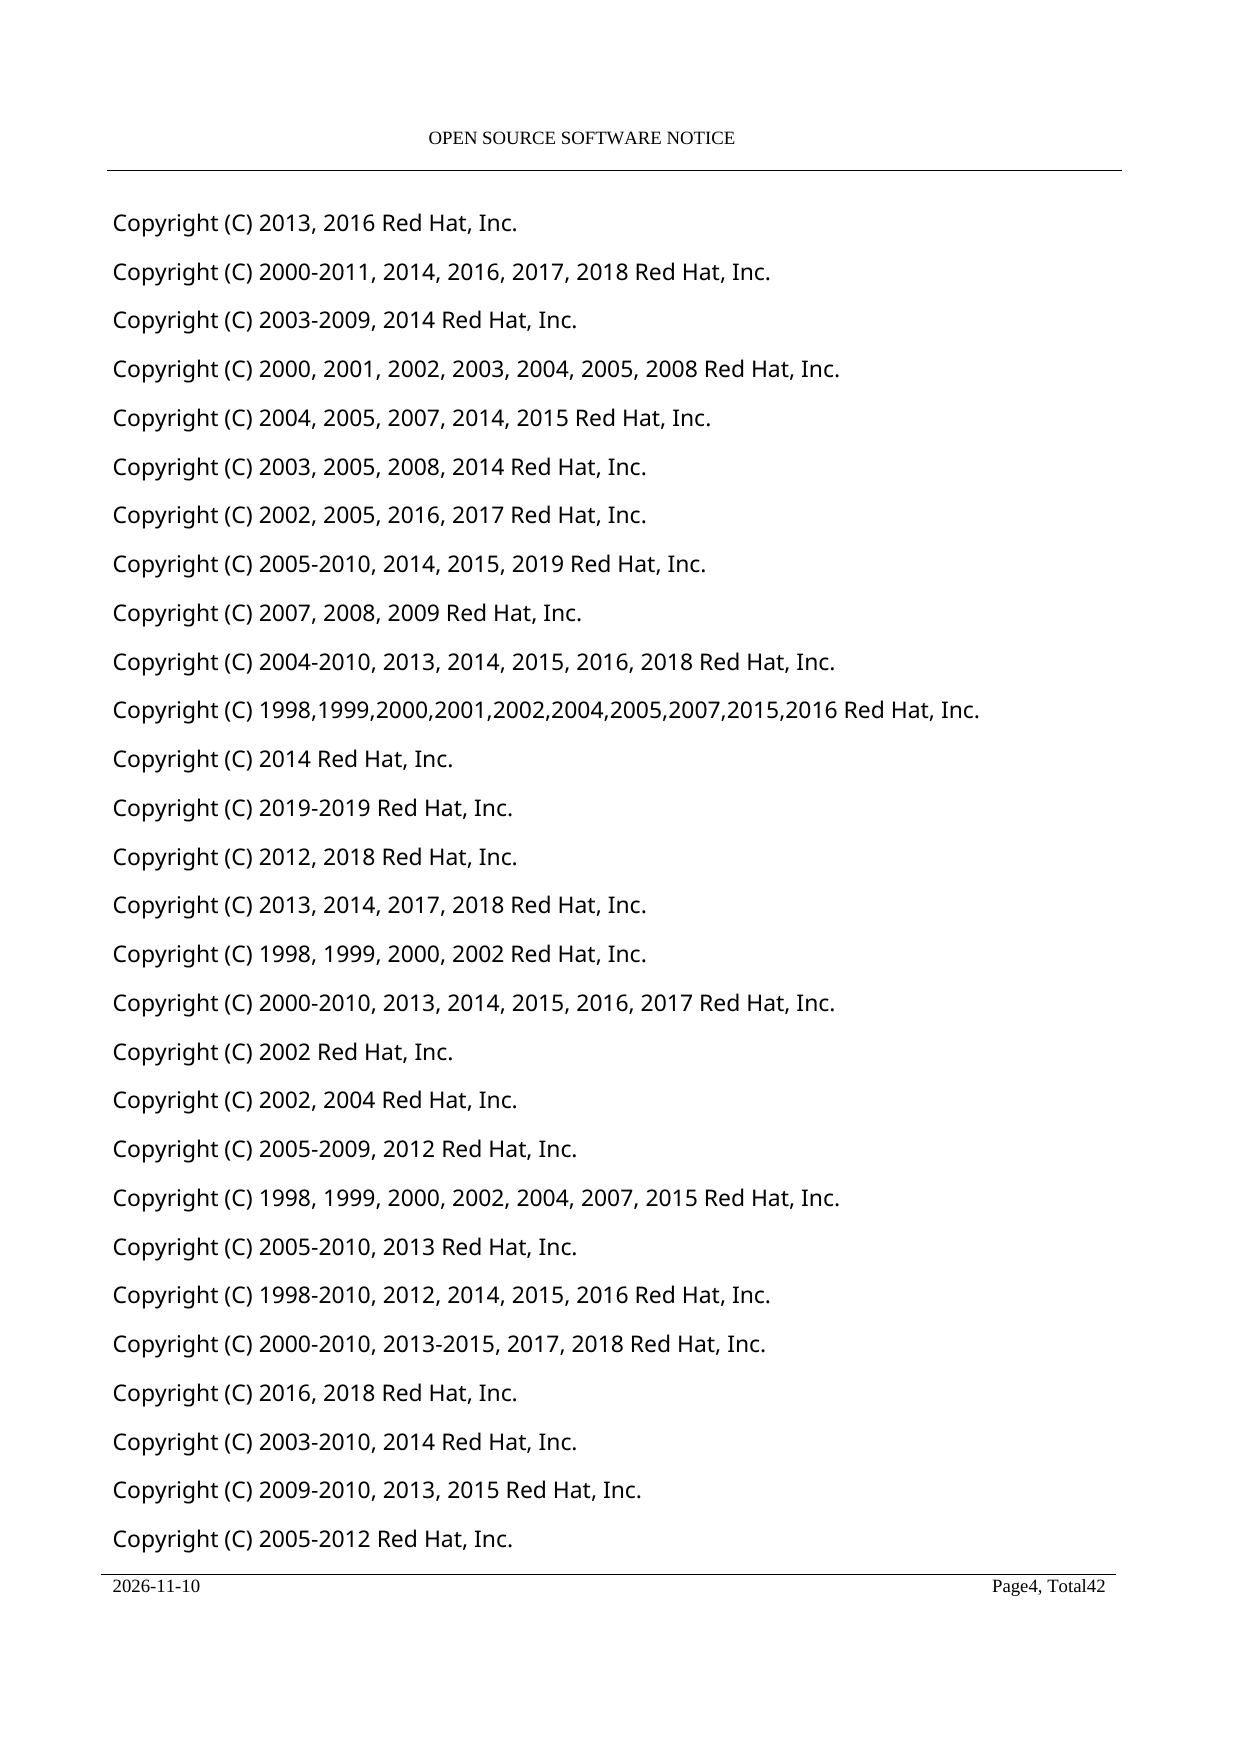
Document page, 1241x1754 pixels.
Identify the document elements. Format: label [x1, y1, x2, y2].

text [112, 206, 1128, 1555]
